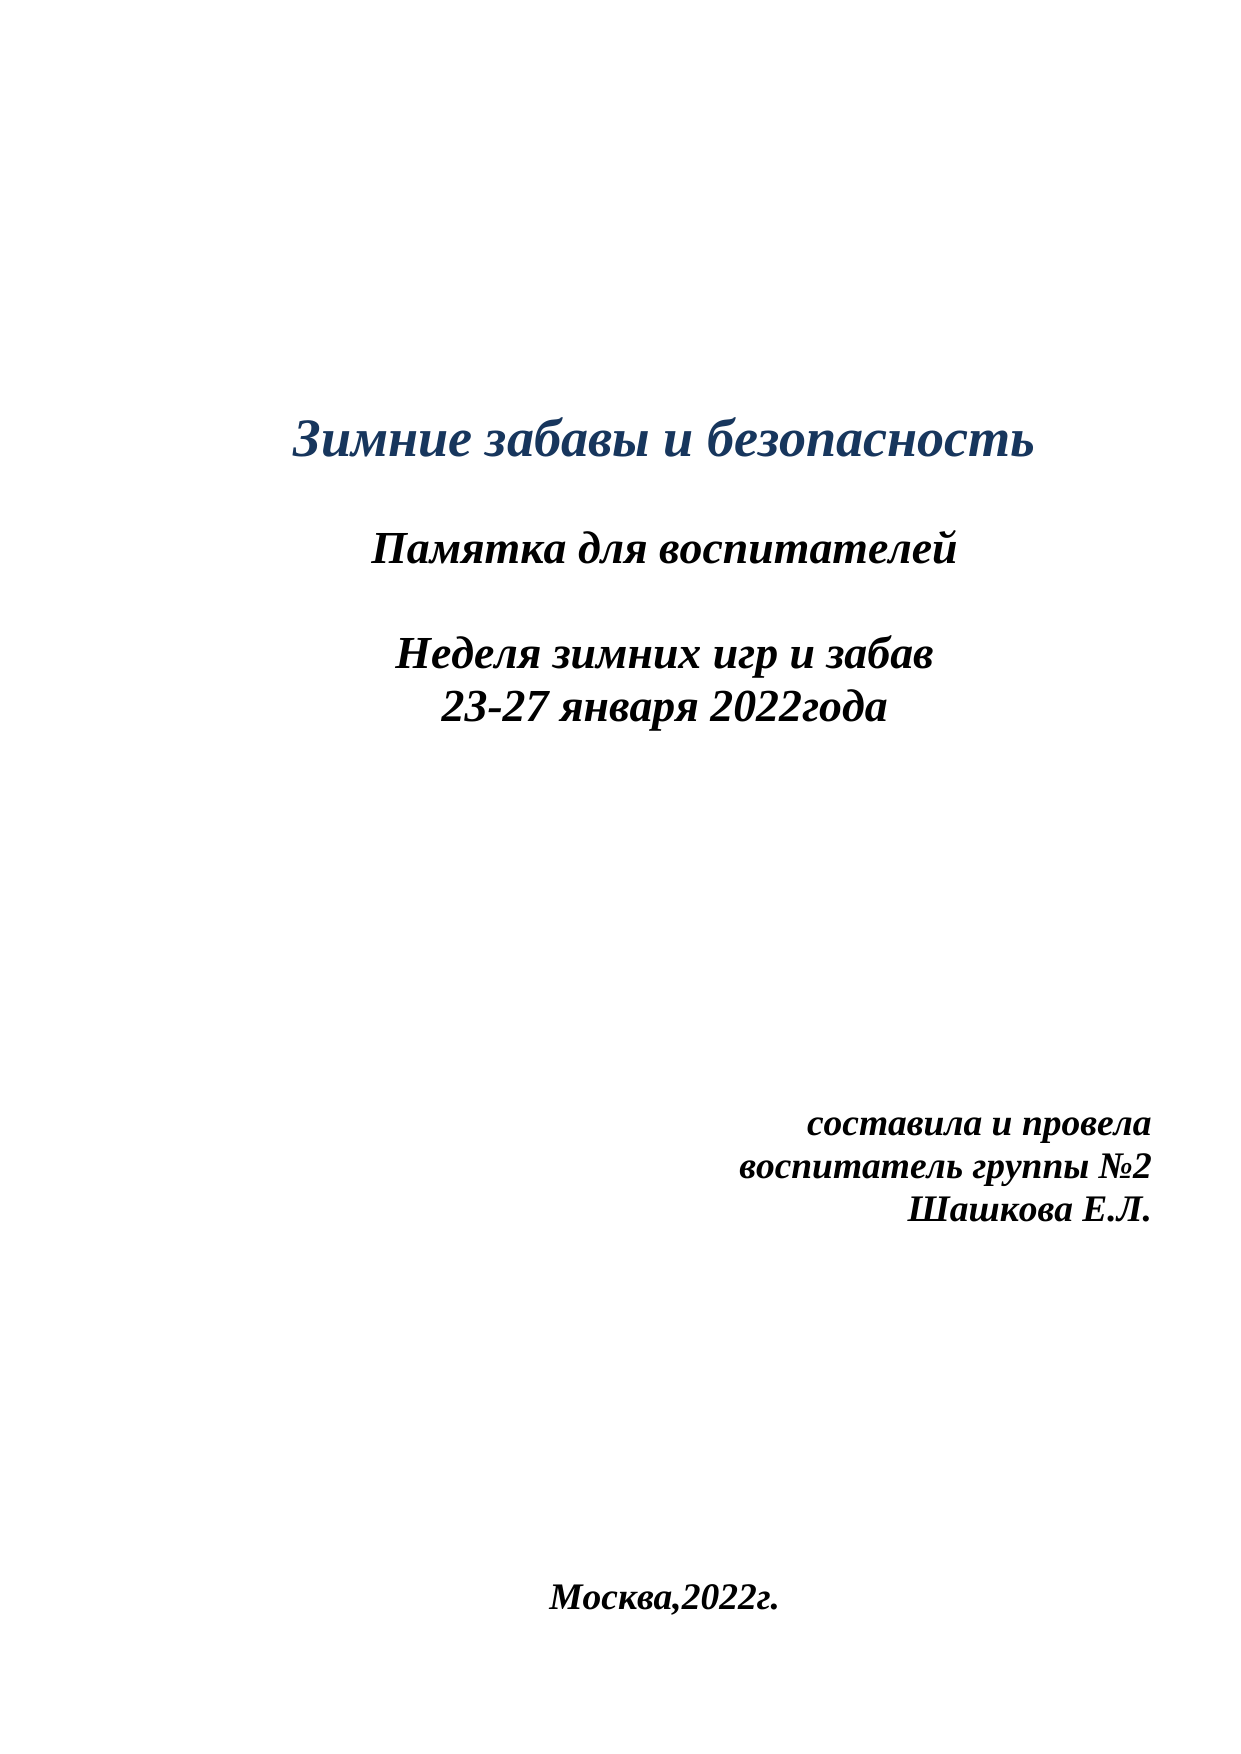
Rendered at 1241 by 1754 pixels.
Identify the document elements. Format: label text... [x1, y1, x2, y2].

text Зимние забавы и безопасность [177, 406, 1152, 468]
text Неделя зимних игр и забав [177, 626, 1152, 679]
text Памятка для воспитателей [177, 521, 1152, 573]
text воспитатель группы №2 [177, 1143, 1152, 1187]
text составила и провела [177, 1100, 1152, 1143]
text 23-27 января 2022года [177, 679, 1152, 731]
text Москва,2022г. [177, 1575, 1152, 1618]
text Шашкова Е.Л. [177, 1187, 1152, 1230]
